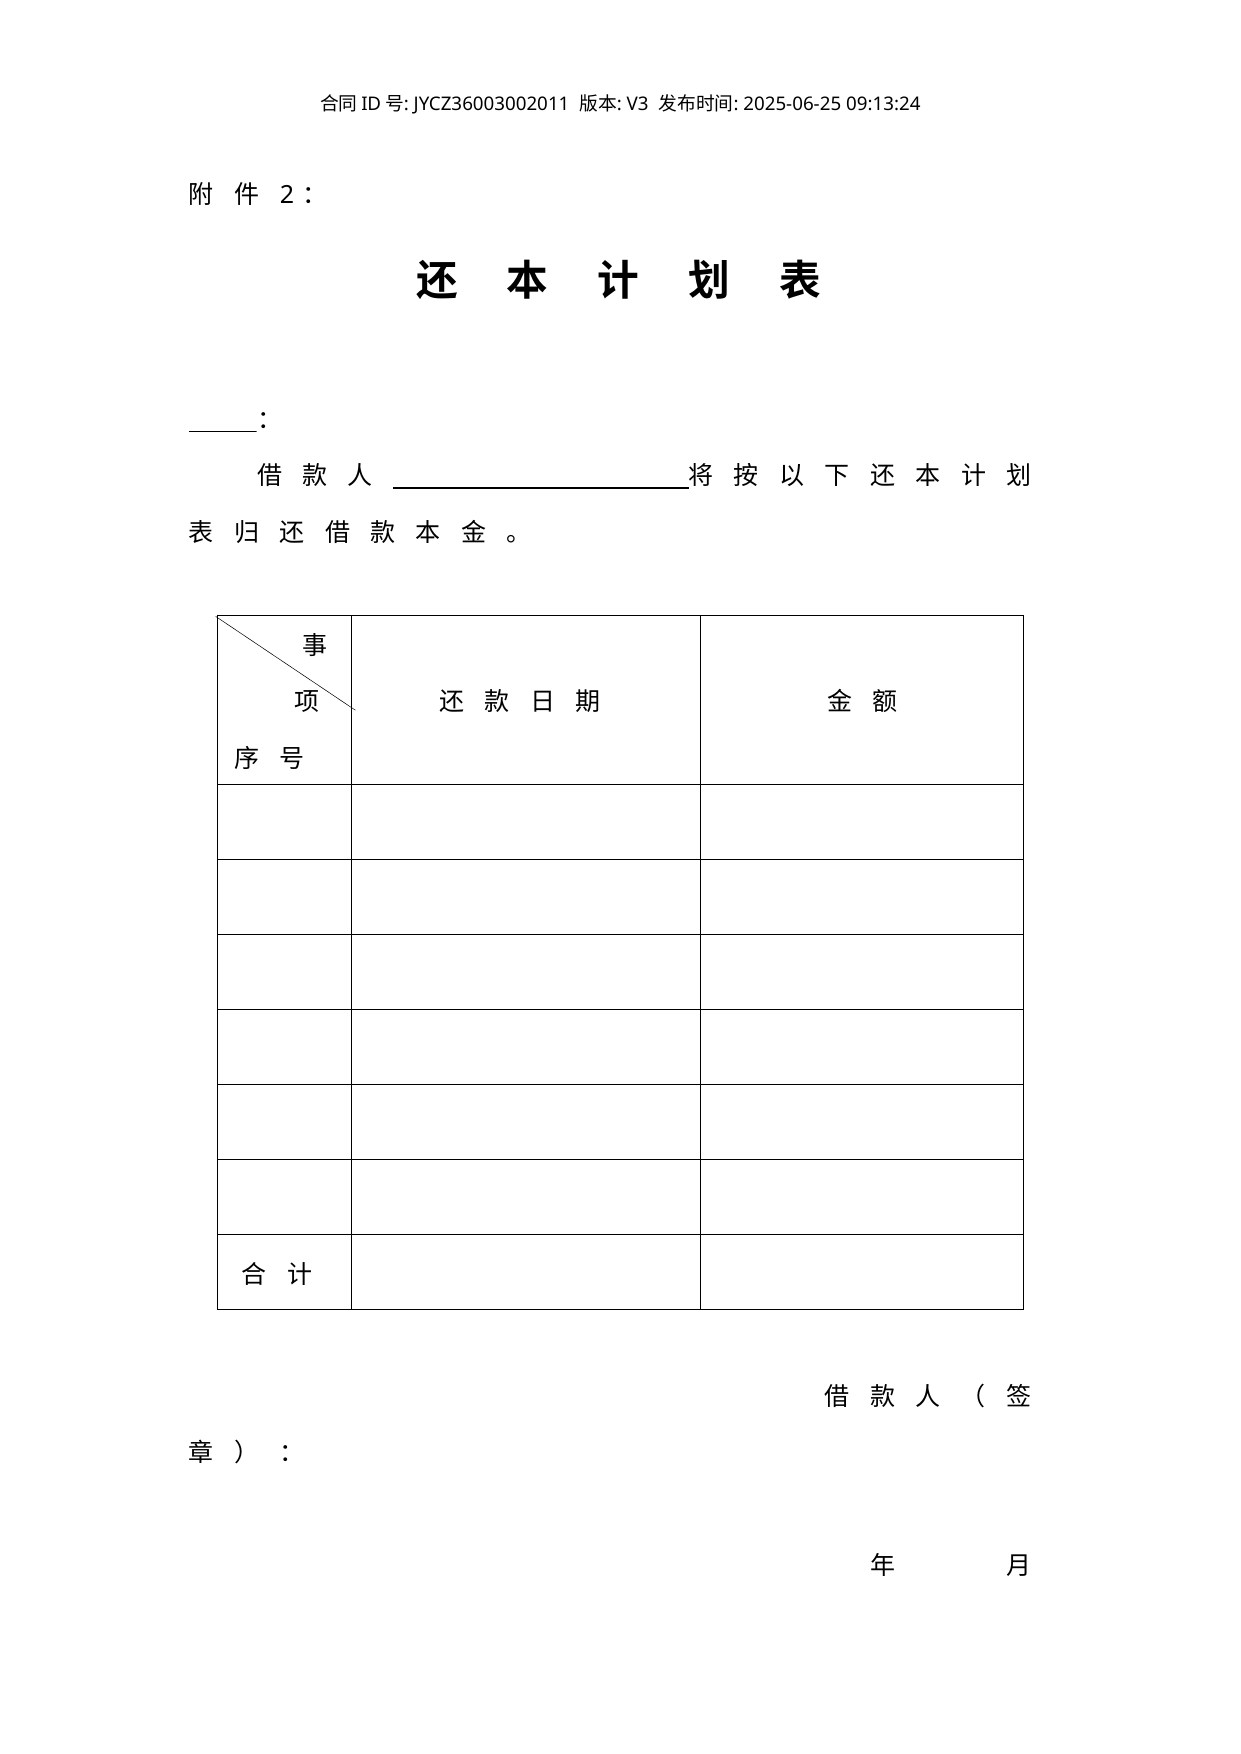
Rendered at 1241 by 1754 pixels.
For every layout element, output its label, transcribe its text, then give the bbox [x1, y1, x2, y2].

table_cell [352, 1235, 700, 1309]
table_cell [352, 1010, 700, 1084]
text 年 月 日 [189, 1535, 1052, 1592]
table_cell [352, 1160, 700, 1234]
table_cell [218, 860, 351, 934]
table_cell [352, 860, 700, 934]
table_cell [701, 935, 1023, 1009]
table_header 还款日期 [352, 616, 700, 784]
table_cell [352, 935, 700, 1009]
table_cell [701, 1085, 1023, 1159]
table_cell [352, 785, 700, 859]
table_cell [701, 860, 1023, 934]
text ： [189, 389, 1052, 446]
table_cell [218, 1160, 351, 1234]
table_cell [218, 1010, 351, 1084]
table_cell [218, 1085, 351, 1159]
text 借款人（签章）： [189, 1367, 1052, 1479]
table_cell [701, 785, 1023, 859]
table_cell [218, 785, 351, 859]
text 还 本 计 划 表 [189, 221, 1052, 333]
table_cell [701, 1010, 1023, 1084]
table_cell 合计 [218, 1235, 351, 1309]
table_header 事项 序号 [218, 619, 351, 784]
table_header 金额 [701, 616, 1023, 784]
table_header 事项 序号 [218, 616, 351, 706]
table_cell [701, 1235, 1023, 1309]
table_cell [218, 935, 351, 1009]
text 附件2： [189, 164, 1052, 221]
table_cell [352, 1085, 700, 1159]
text 借款人 将按以下还本计划表归还借款本金。 [189, 446, 1052, 558]
table_cell [701, 1160, 1023, 1234]
